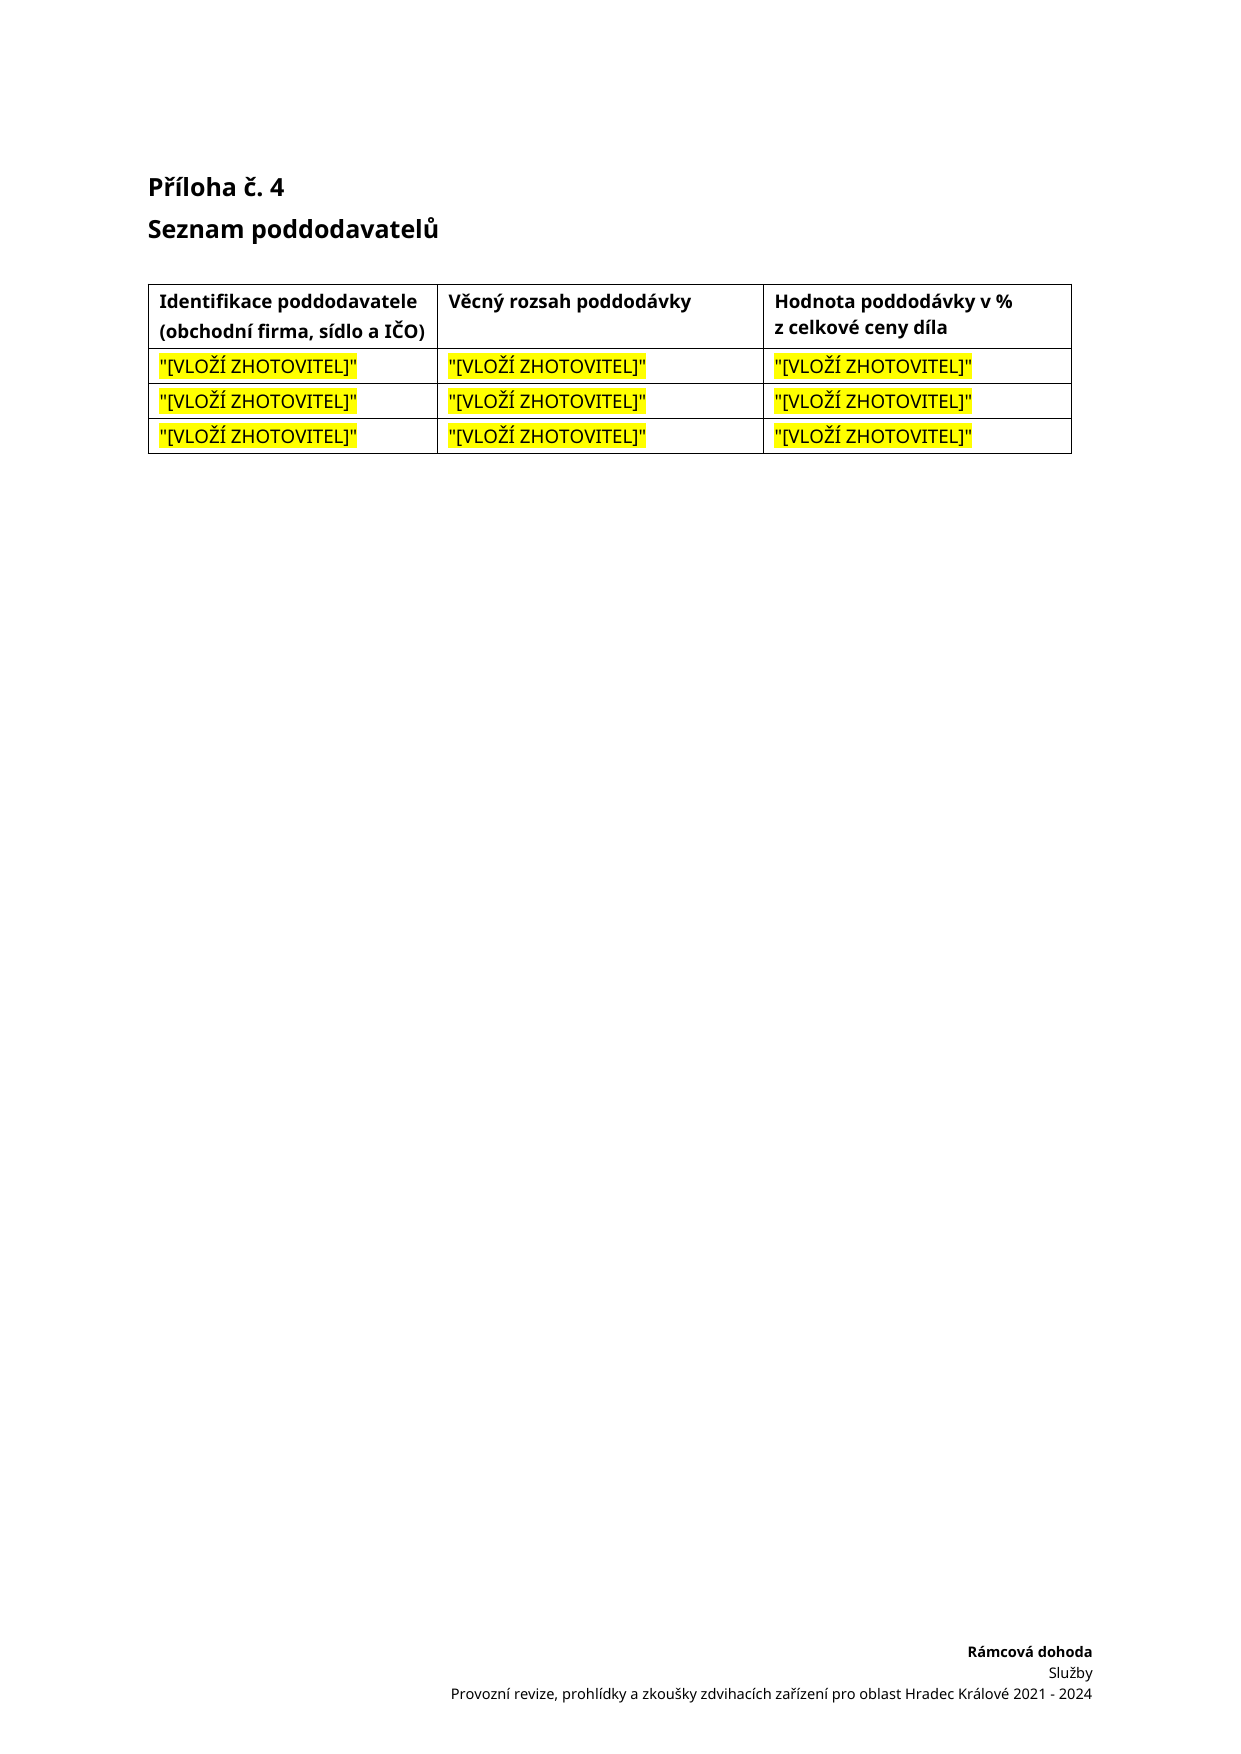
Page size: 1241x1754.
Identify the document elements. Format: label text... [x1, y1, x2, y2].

table_cell "[VLOŽÍ ZHOTOVITEL]" [149, 419, 437, 453]
table_header Hodnota poddodávky v % z celkové ceny díla [764, 285, 1071, 348]
table_cell "[VLOŽÍ ZHOTOVITEL]" [438, 419, 763, 453]
table_cell "[VLOŽÍ ZHOTOVITEL]" [149, 384, 437, 418]
table_header Věcný rozsah poddodávky [438, 285, 763, 348]
table_cell "[VLOŽÍ ZHOTOVITEL]" [764, 384, 1071, 418]
table_cell "[VLOŽÍ ZHOTOVITEL]" [438, 349, 763, 383]
text Seznam poddodavatelů [148, 215, 1093, 244]
table_cell "[VLOŽÍ ZHOTOVITEL]" [764, 349, 1071, 383]
table_cell "[VLOŽÍ ZHOTOVITEL]" [438, 384, 763, 418]
table_header Identifikace poddodavatele (obchodní firma, sídlo a IČO) [149, 285, 437, 348]
text Příloha č. 4 [148, 173, 1093, 202]
table_cell "[VLOŽÍ ZHOTOVITEL]" [149, 349, 437, 383]
table_cell "[VLOŽÍ ZHOTOVITEL]" [764, 419, 1071, 453]
